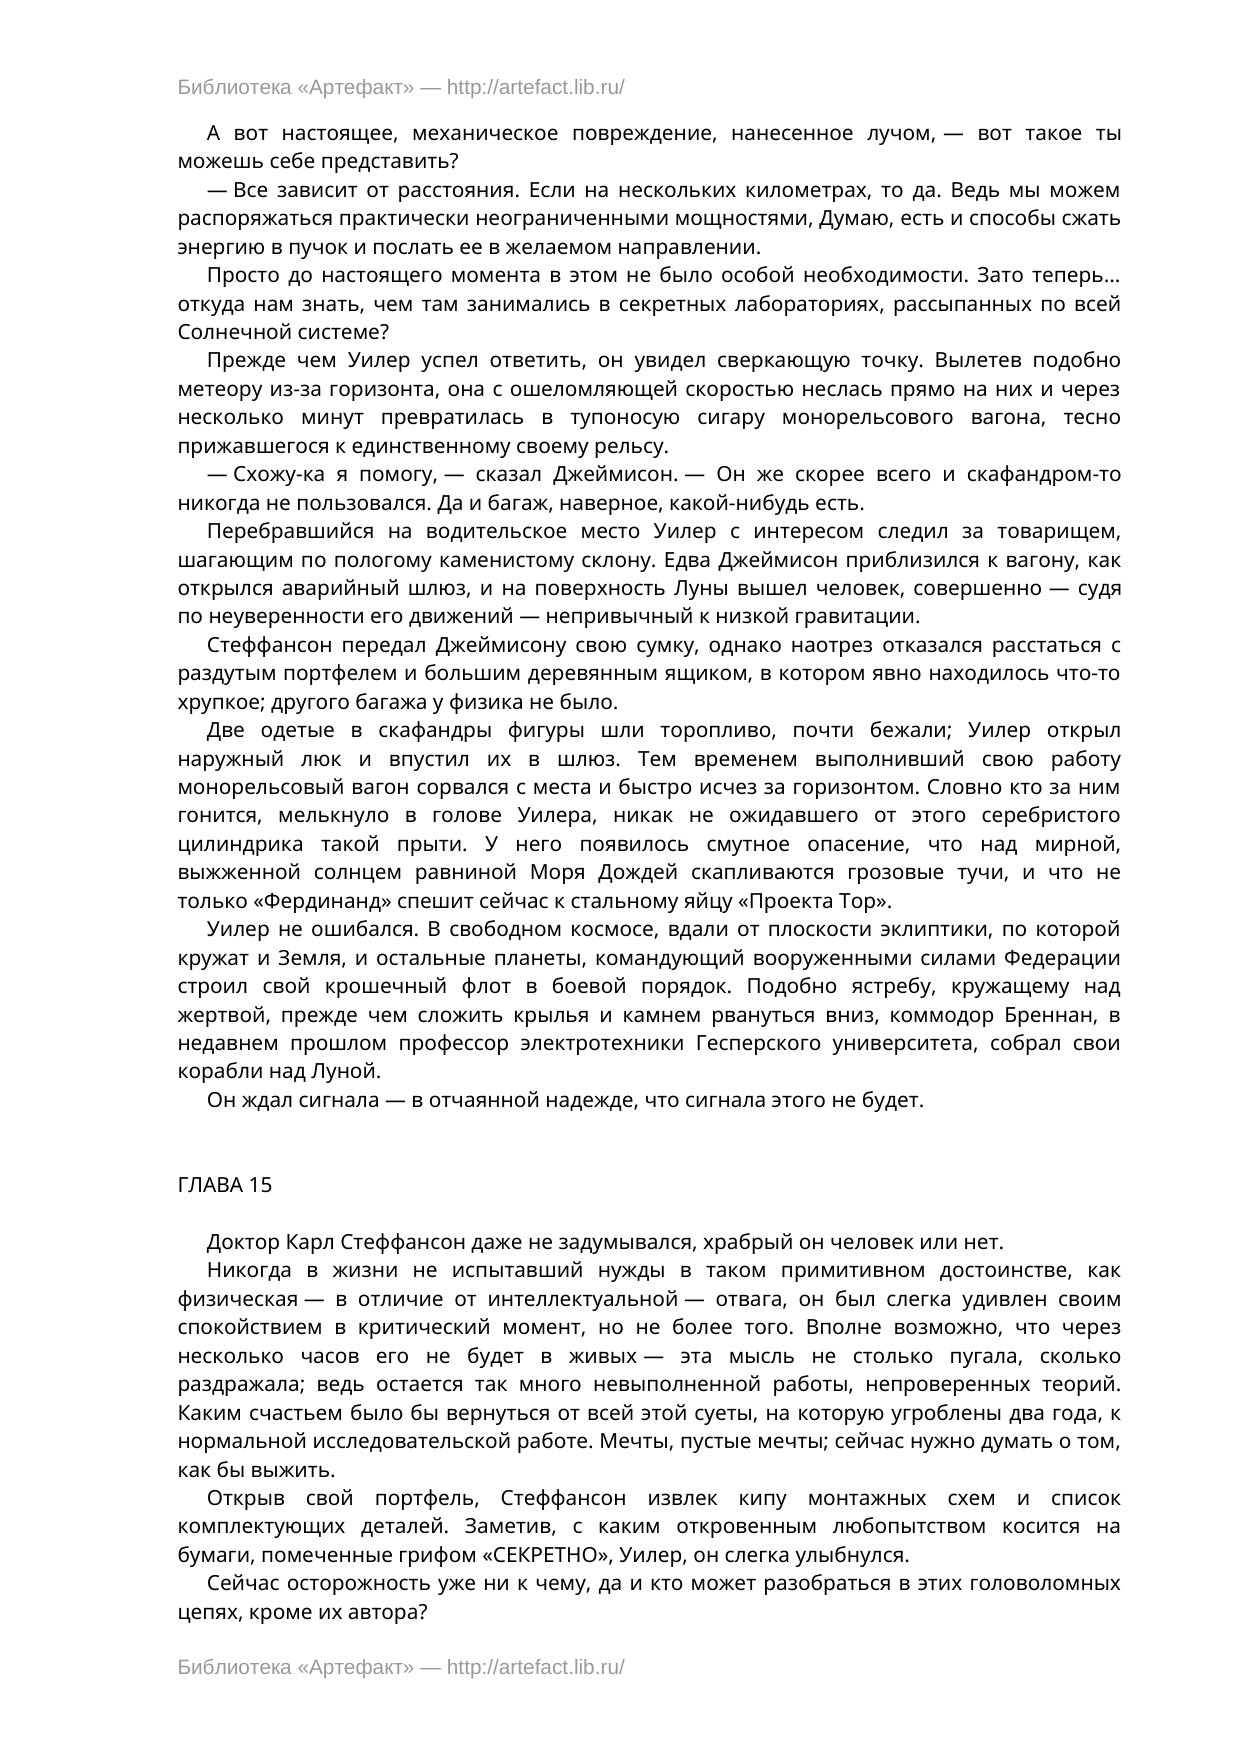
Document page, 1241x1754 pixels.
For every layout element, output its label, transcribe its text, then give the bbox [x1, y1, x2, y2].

text — Все зависит от расстояния. Если на нескольких километрах, то да. Ведь мы можем распоряжаться практически неограниченными мощностями, Думаю, есть и способы сжать энергию в пучок и послать ее в желаемом направлении. [177, 175, 1122, 260]
text ГЛАВА 15 [177, 1170, 1122, 1199]
text Доктор Карл Стеффансон даже не задумывался, храбрый он человек или нет. [177, 1227, 1122, 1256]
text Стеффансон передал Джеймисону свою сумку, однако наотрез отказался расстаться с раздутым портфелем и большим деревянным ящиком, в котором явно находилось что-то хрупкое; другого багажа у физика не было. [177, 630, 1122, 715]
text Открыв свой портфель, Стеффансон извлек кипу монтажных схем и список комплектующих деталей. Заметив, с каким откровенным любопытством косится на бумаги, помеченные грифом «СЕКРЕТНО», Уилер, он слегка улыбнулся. [177, 1483, 1122, 1568]
text — Схожу-ка я помогу, — сказал Джеймисон. — Он же скорее всего и скафандром-то никогда не пользовался. Да и багаж, наверное, какой-нибудь есть. [177, 459, 1122, 516]
text Две одетые в скафандры фигуры шли торопливо, почти бежали; Уилер открыл наружный люк и впустил их в шлюз. Тем временем выполнивший свою работу монорельсовый вагон сорвался с места и быстро исчез за горизонтом. Словно кто за ним гонится, мелькнуло в голове Уилера, никак не ожидавшего от этого серебристого цилиндрика такой прыти. У него появилось смутное опасение, что над мирной, выжженной солнцем равниной Моря Дождей скапливаются грозовые тучи, и что не только «Фердинанд» спешит сейчас к стальному яйцу «Проекта Тор». [177, 715, 1122, 914]
text Уилер не ошибался. В свободном космосе, вдали от плоскости эклиптики, по которой кружат и Земля, и остальные планеты, командующий вооруженными силами Федерации строил свой крошечный флот в боевой порядок. Подобно ястребу, кружащему над жертвой, прежде чем сложить крылья и камнем рвануться вниз, коммодор Бреннан, в недавнем прошлом профессор электротехники Гесперского университета, собрал свои корабли над Луной. [177, 914, 1122, 1085]
text А вот настоящее, механическое повреждение, нанесенное лучом, — вот такое ты можешь себе представить? [177, 118, 1122, 175]
text Он ждал сигнала — в отчаянной надежде, что сигнала этого не будет. [177, 1085, 1122, 1113]
text Никогда в жизни не испытавший нужды в таком примитивном достоинстве, как физическая — в отличие от интеллектуальной — отвага, он был слегка удивлен своим спокойствием в критический момент, но не более того. Вполне возможно, что через несколько часов его не будет в живых — эта мысль не столько пугала, сколько раздражала; ведь остается так много невыполненной работы, непроверенных теорий. Каким счастьем было бы вернуться от всей этой суеты, на которую угроблены два года, к нормальной исследовательской работе. Мечты, пустые мечты; сейчас нужно думать о том, как бы выжить. [177, 1256, 1122, 1483]
text Прежде чем Уилер успел ответить, он увидел сверкающую точку. Вылетев подобно метеору из-за горизонта, она с ошеломляющей скоростью неслась прямо на них и через несколько минут превратилась в тупоносую сигару монорельсового вагона, тесно прижавшегося к единственному своему рельсу. [177, 346, 1122, 459]
text Просто до настоящего момента в этом не было особой необходимости. Зато теперь... откуда нам знать, чем там занимались в секретных лабораториях, рассыпанных по всей Солнечной системе? [177, 260, 1122, 346]
text Перебравшийся на водительское место Уилер с интересом следил за товарищем, шагающим по пологому каменистому склону. Едва Джеймисон приблизился к вагону, как открылся аварийный шлюз, и на поверхность Луны вышел человек, совершенно — судя по неуверенности его движений — непривычный к низкой гравитации. [177, 516, 1122, 630]
text Сейчас осторожность уже ни к чему, да и кто может разобраться в этих головоломных цепях, кроме их автора? [177, 1568, 1122, 1625]
